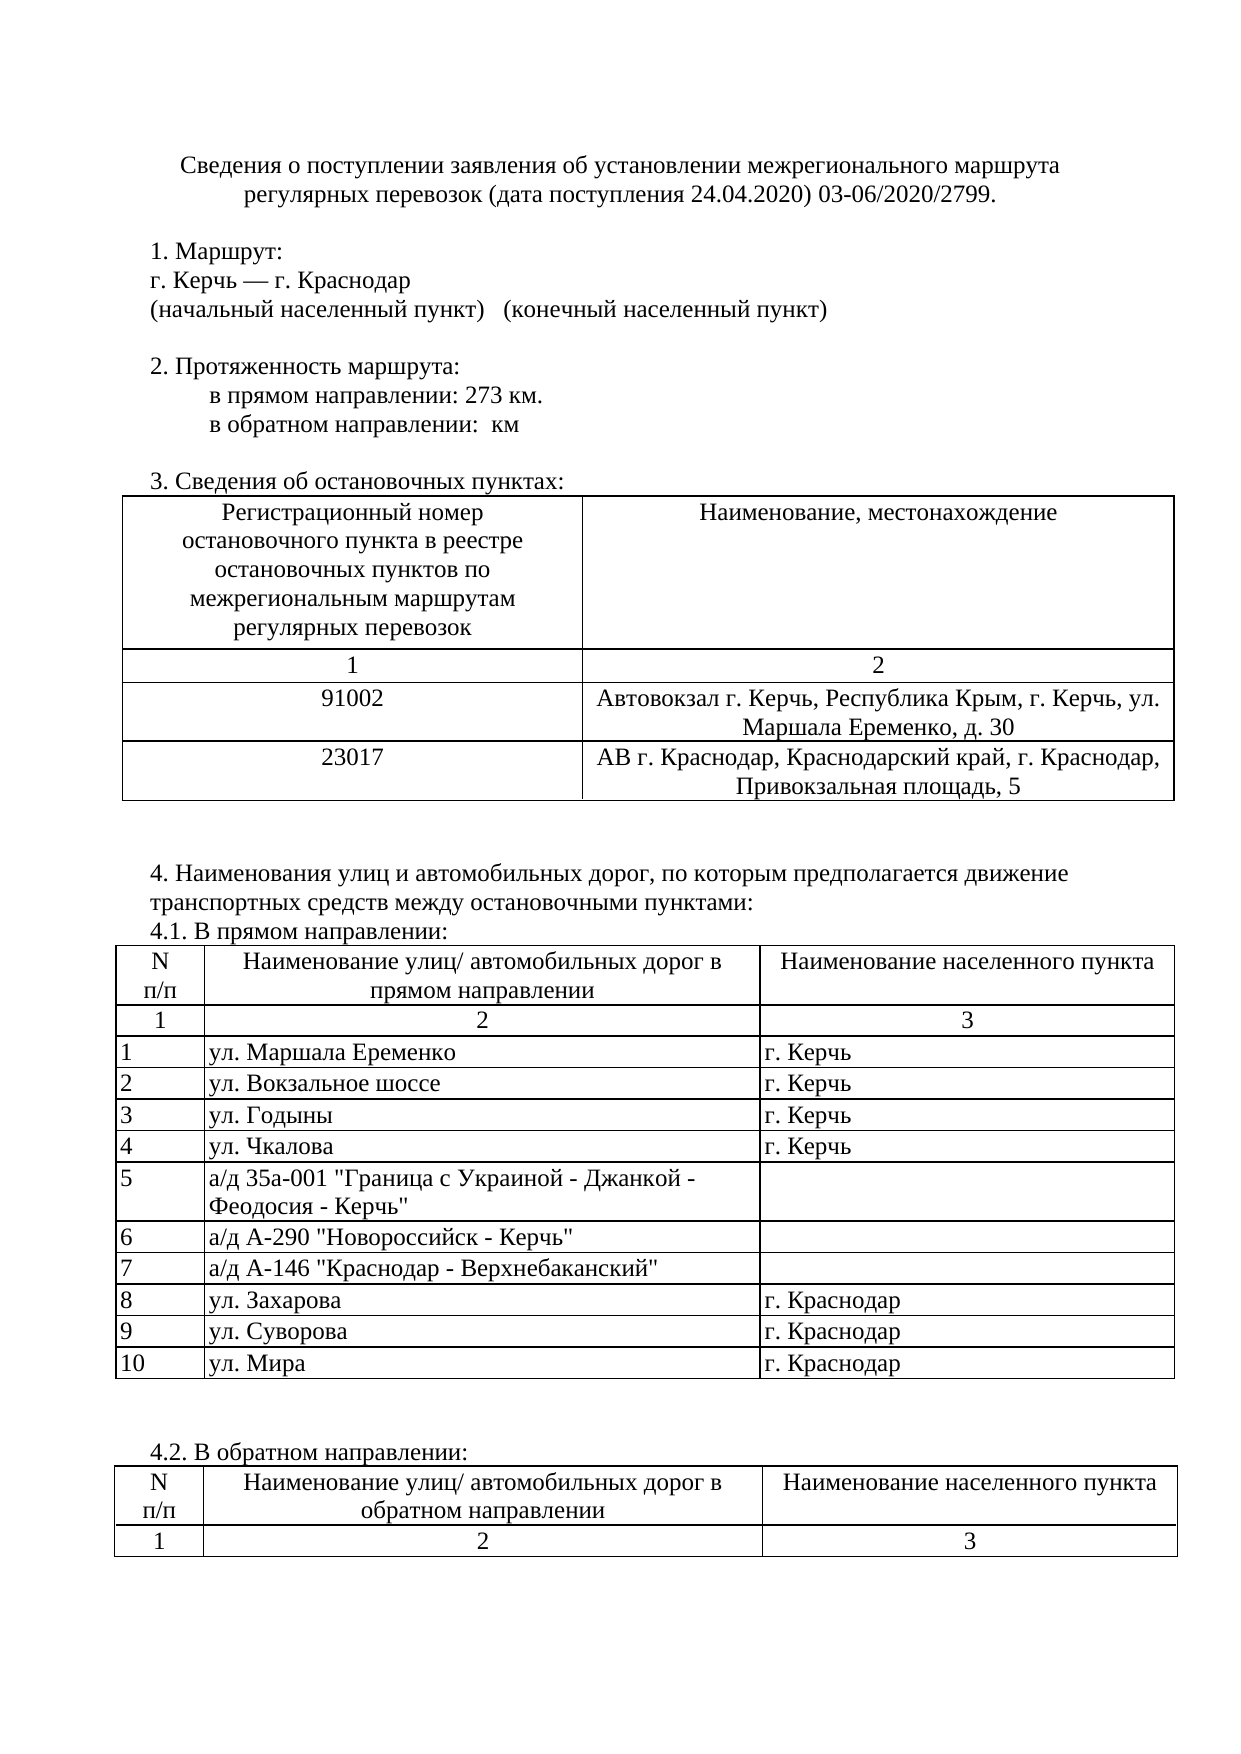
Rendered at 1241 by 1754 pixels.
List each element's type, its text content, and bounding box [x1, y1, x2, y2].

table_cell [761, 1253, 1174, 1283]
table_cell 10 [117, 1348, 204, 1377]
table_cell ул. Годыны [205, 1100, 759, 1130]
text 4.2. В обратном направлении: [150, 1437, 1090, 1465]
table_cell Автовокзал г. Керчь, Республика Крым, г. Керчь, ул. Маршала Еременко, д. 30 [583, 683, 1173, 740]
table_cell ул. Мира [205, 1348, 759, 1377]
table_cell АВ г. Краснодар, Краснодарский край, г. Краснодар, Привокзальная площадь, 5 [583, 742, 1173, 799]
table_cell г. Керчь [761, 1068, 1174, 1098]
text (начальный населенный пункт) (конечный населенный пункт) [150, 294, 1090, 322]
table_cell г. Краснодар [761, 1285, 1174, 1314]
table_cell ул. Вокзальное шоссе [205, 1068, 759, 1098]
table_cell г. Керчь [761, 1100, 1174, 1130]
table_cell 1 [117, 1037, 204, 1067]
table_header Наименование населенного пункта [763, 1467, 1177, 1524]
table_header N п/п [117, 946, 204, 1004]
table_header Наименование улиц/ автомобильных дорог в прямом направлении [205, 946, 759, 1004]
text 4.1. В прямом направлении: [150, 916, 1090, 945]
table_cell 91002 [123, 683, 582, 740]
table_cell г. Керчь [761, 1037, 1174, 1067]
table_cell 9 [117, 1316, 204, 1346]
table_cell 1 [123, 650, 582, 681]
text Сведения о поступлении заявления об установлении межрегионального маршрута регулярных перевозок (дата поступления 24.04.2020) 03-06/2020/2799. [150, 150, 1090, 207]
table_cell ул. Захарова [205, 1285, 759, 1314]
text 2. Протяженность маршрута: [150, 351, 1090, 380]
table_cell а/д 35а-001 "Граница с Украиной - Джанкой - Феодосия - Керчь" [205, 1163, 759, 1220]
table_cell г. Краснодар [761, 1316, 1174, 1346]
table_cell ул. Чкалова [205, 1131, 759, 1161]
table_cell 1 [115, 1525, 203, 1556]
text в обратном направлении: км [150, 409, 1090, 437]
table_cell [761, 1163, 1174, 1220]
table_cell 6 [117, 1222, 204, 1252]
text в прямом направлении: 273 км. [150, 380, 1090, 409]
table_cell 5 [117, 1163, 204, 1220]
text 1. Маршрут: [150, 236, 1090, 265]
table_cell г. Краснодар [761, 1348, 1174, 1377]
table_cell 2 [117, 1068, 204, 1098]
table_header Наименование улиц/ автомобильных дорог в обратном направлении [204, 1467, 762, 1524]
table_cell [761, 1222, 1174, 1252]
table_cell 4 [117, 1131, 204, 1161]
text 4. Наименования улиц и автомобильных дорог, по которым предполагается движение транспортных средств между остановочными пунктами: [150, 858, 1090, 916]
text г. Керчь — г. Краснодар [150, 265, 1090, 294]
table_cell г. Керчь [761, 1131, 1174, 1161]
text 3. Сведения об остановочных пунктах: [150, 466, 1090, 495]
table_cell 3 [763, 1524, 1177, 1556]
table_header Наименование населенного пункта [761, 946, 1174, 1004]
table_cell 8 [117, 1285, 204, 1314]
table_cell 2 [205, 1006, 759, 1035]
table_header Наименование, местонахождение [583, 497, 1173, 648]
table_header N п/п [115, 1467, 203, 1524]
table_cell 7 [117, 1253, 204, 1283]
table_header Регистрационный номер остановочного пункта в реестре остановочных пунктов по межрегиональным маршрутам регулярных перевозок [123, 497, 582, 648]
table_cell 2 [204, 1526, 762, 1556]
table_cell ул. Суворова [205, 1316, 759, 1346]
table_cell а/д А-146 "Краснодар - Верхнебаканский" [205, 1253, 759, 1283]
table_cell 1 [117, 1006, 204, 1035]
table_cell 3 [761, 1006, 1174, 1035]
table_cell 2 [583, 650, 1173, 681]
table_cell а/д А-290 "Новороссийск - Керчь" [205, 1222, 759, 1252]
table_cell 3 [117, 1100, 204, 1130]
table_cell ул. Маршала Еременко [205, 1037, 759, 1067]
table_cell 23017 [123, 742, 582, 799]
